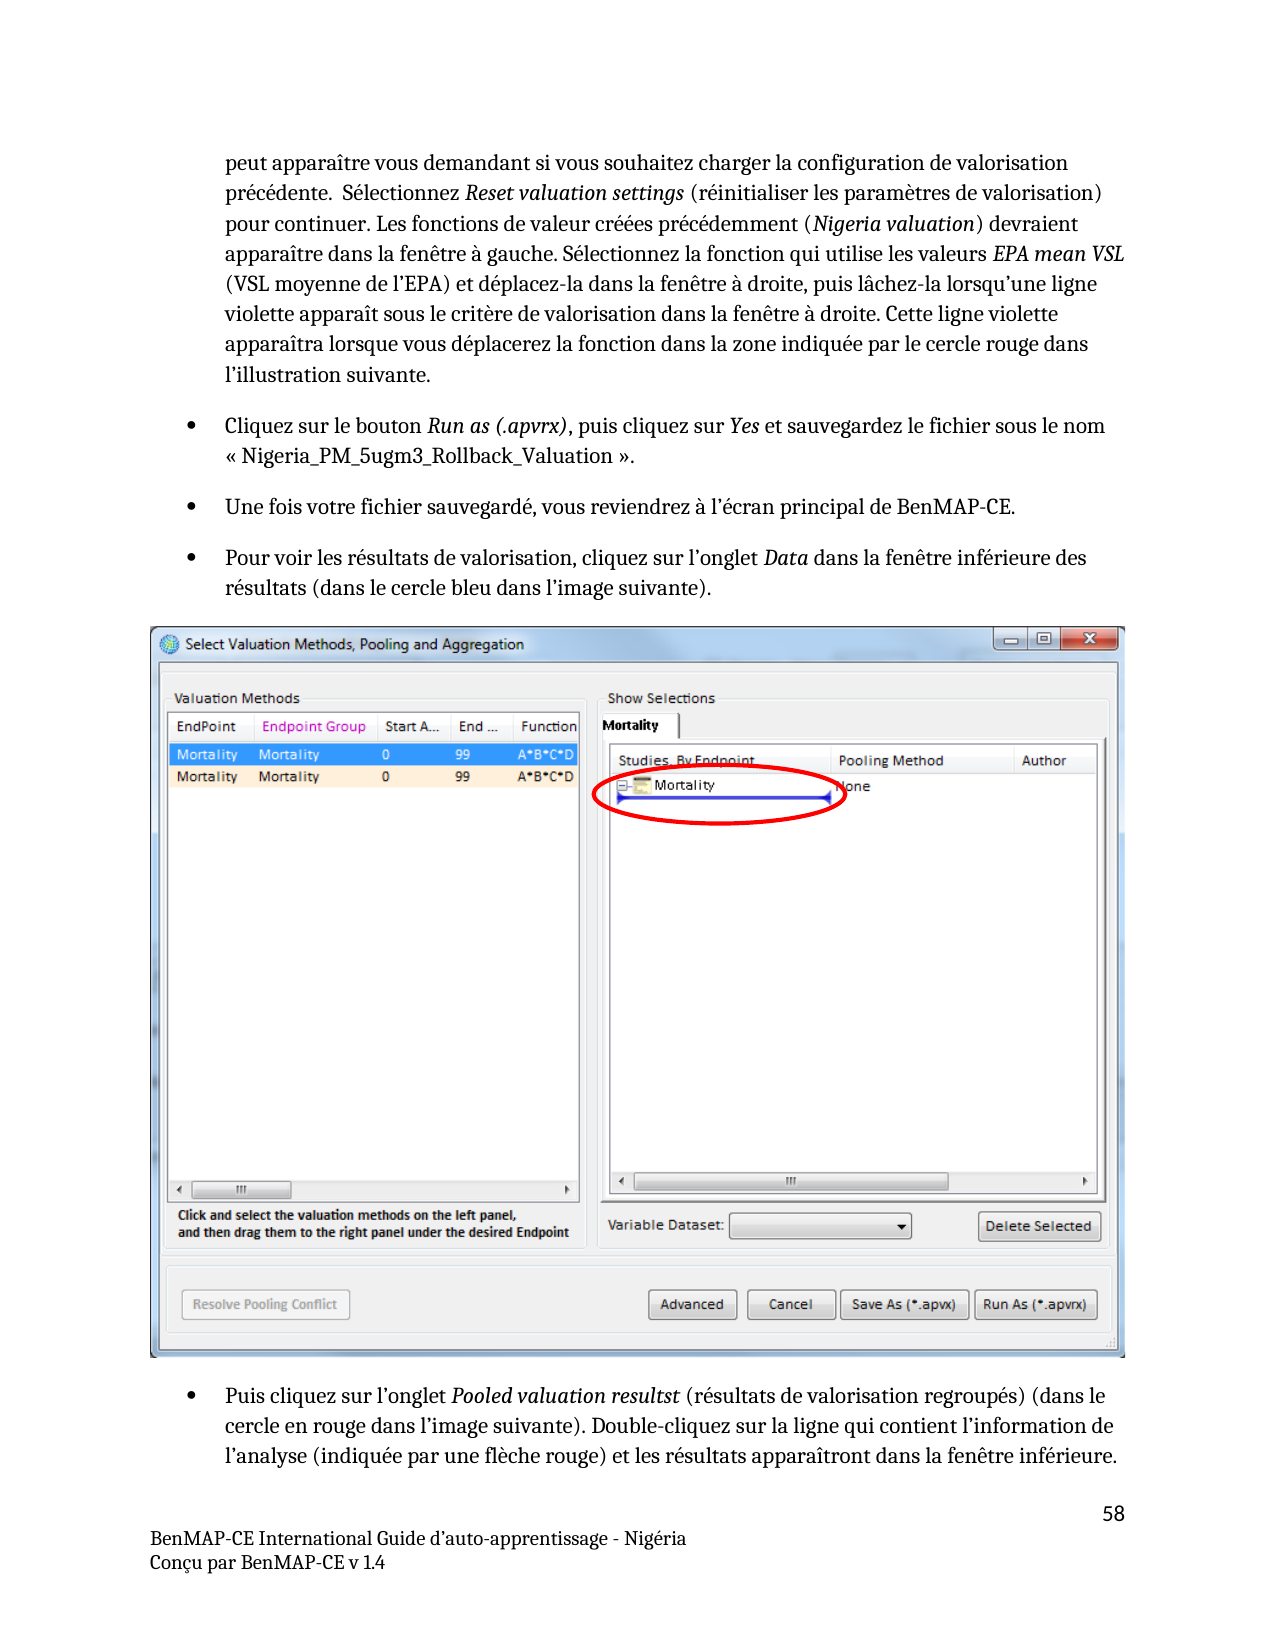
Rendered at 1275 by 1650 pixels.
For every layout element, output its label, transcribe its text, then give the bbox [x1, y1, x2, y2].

list Cliquez sur le bouton Run as (.apvrx), puis cliquez sur Yes et sauvegardez le fichier sous le nom « Nigeria_PM_5ugm3_Rollback_Valuation ». [187, 412, 1125, 469]
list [187, 150, 1125, 388]
picture [150, 626, 1125, 1358]
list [187, 1382, 1125, 1469]
list Une fois votre fichier sauvegardé, vous reviendrez à l’écran principal de BenMAP-CE. [187, 494, 1125, 520]
list Pour voir les résultats de valorisation, cliquez sur l’onglet Data dans la fenêtre inférieure des résultats (dans le cercle bleu dans l’image suivante). [187, 545, 1125, 601]
